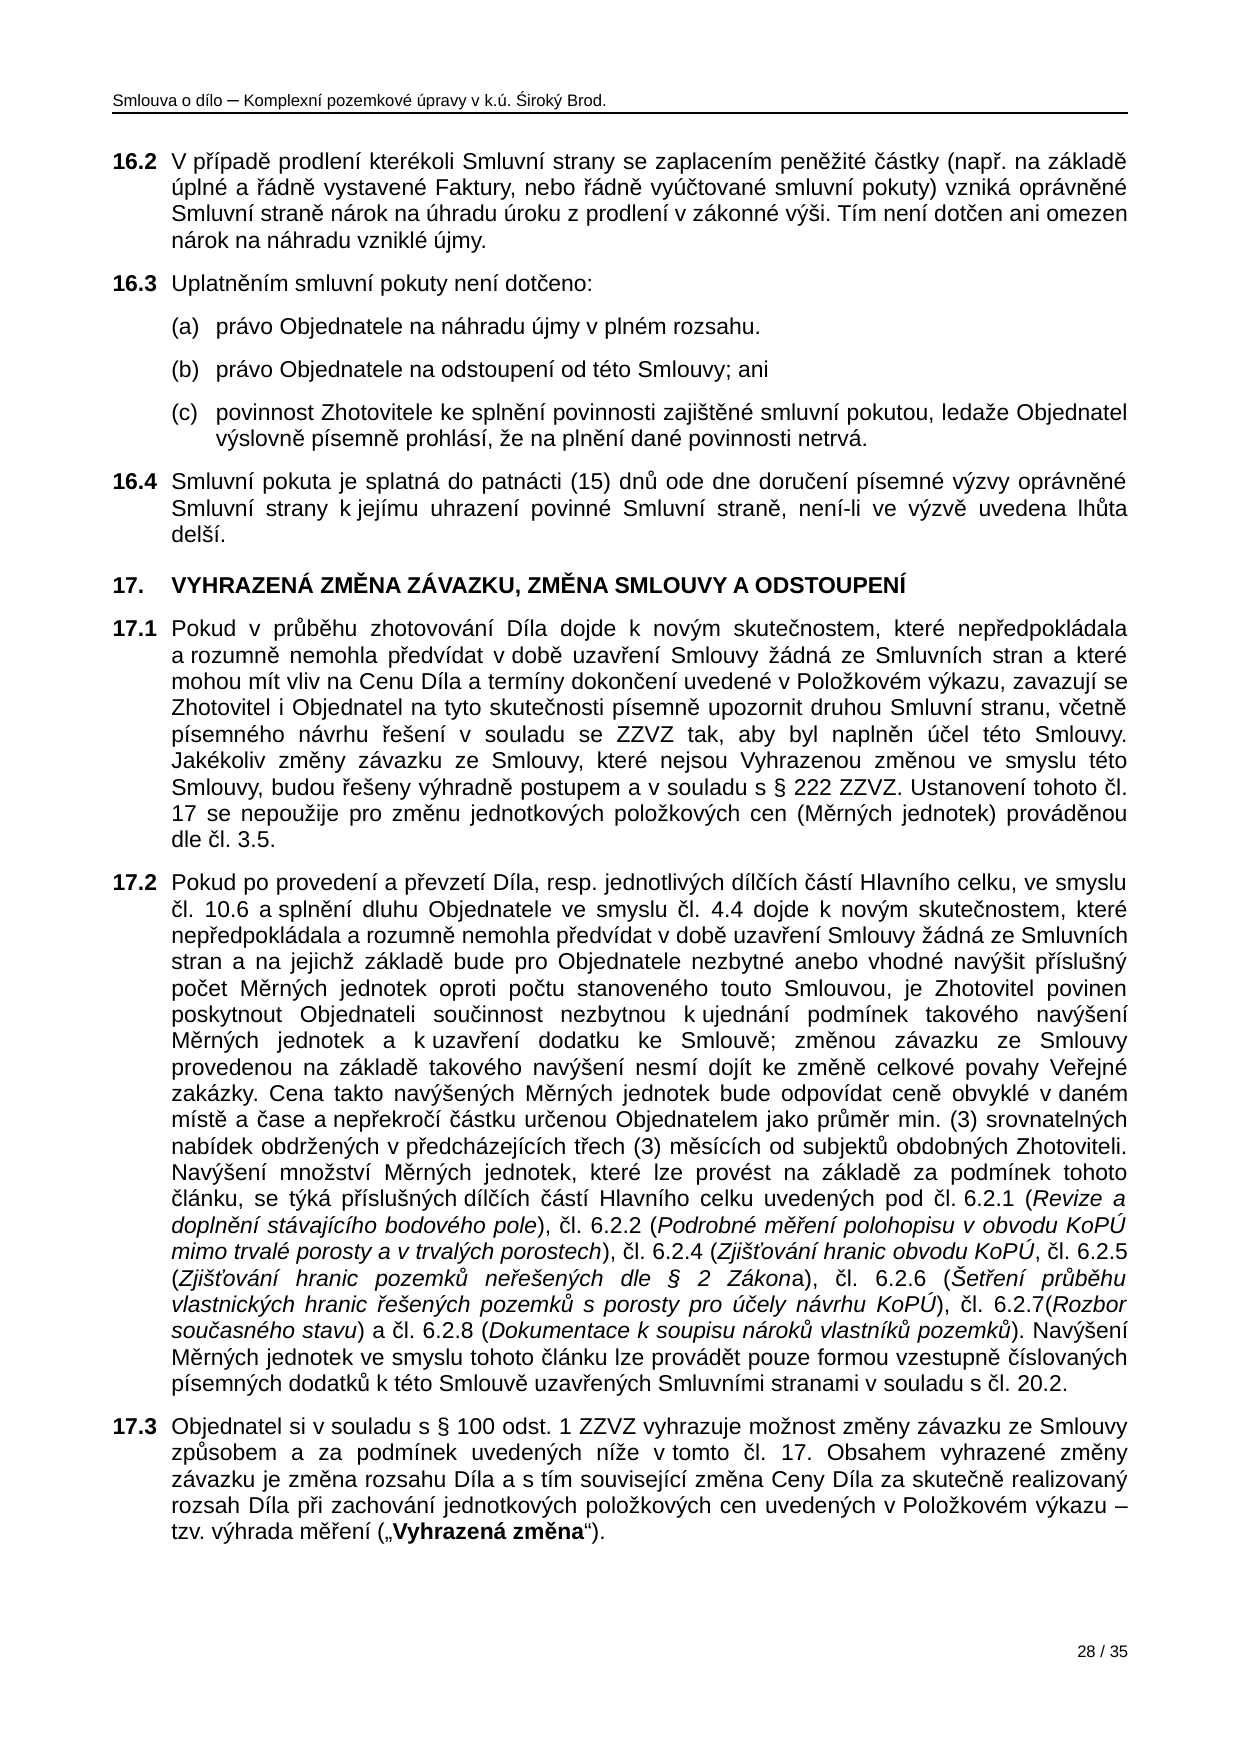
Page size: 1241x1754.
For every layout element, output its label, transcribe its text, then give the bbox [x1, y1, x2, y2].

list povinnost Zhotovitele ke splnění povinnosti zajištěné smluvní pokutou, ledaže Objednatel výslovně písemně prohlásí, že na plnění dané povinnosti netrvá. [171, 399, 1128, 452]
text Pokud v průběhu zhotovování Díla dojde k novým skutečnostem, které nepředpokládala a rozumně nemohla předvídat v době uzavření Smlouvy žádná ze Smluvních stran a které mohou mít vliv na Cenu Díla a termíny dokončení uvedené v Položkovém výkazu, zavazují se Zhotovitel i Objednatel na tyto skutečnosti písemně upozornit druhou Smluvní stranu, včetně písemného návrhu řešení v souladu se ZZVZ tak, aby byl naplněn účel této Smlouvy. Jakékoliv změny závazku ze Smlouvy, které nejsou Vyhrazenou změnou ve smyslu této Smlouvy, budou řešeny výhradně postupem a v souladu s § 222 ZZVZ. Ustanovení tohoto čl. 17 se nepoužije pro změnu jednotkových položkových cen (Měrných jednotek) prováděnou dle čl. 3.6. [112, 615, 1128, 852]
text Objednatel si v souladu s § 100 odst. 1 ZZVZ vyhrazuje možnost změny závazku ze Smlouvy způsobem a za podmínek uvedených níže v tomto čl. 17. Obsahem vyhrazené změny závazku je změna rozsahu Díla a s tím související změna Ceny Díla za skutečně realizovaný rozsah Díla při zachování jednotkových položkových cen uvedených v Položkovém výkazu – tzv. výhrada měření („Vyhrazená změna“). [112, 1413, 1128, 1545]
text Uplatněním smluvní pokuty není dotčeno: [112, 270, 1128, 296]
list právo Objednatele na náhradu újmy v plném rozsahu. [171, 313, 1128, 339]
text Smluvní pokuta je splatná do patnácti (15) dnů ode dne doručení písemné výzvy oprávněné Smluvní strany k jejímu uhrazení povinné Smluvní straně, není-li ve výzvě uvedena lhůta delší. [112, 468, 1128, 547]
text V případě prodlení kterékoli Smluvní strany se zaplacením peněžité částky (např. na základě úplné a řádně vystavené Faktury, nebo řádně vyúčtované smluvní pokuty) vzniká oprávněné Smluvní straně nárok na úhradu úroku z prodlení v zákonné výši. Tím není dotčen ani omezen nárok na náhradu vzniklé újmy. [112, 148, 1128, 253]
list právo Objednatele na odstoupení od této Smlouvy; ani [171, 356, 1128, 382]
text Pokud po provedení a převzetí Díla, resp. jednotlivých dílčích částí Hlavního celku, ve smyslu čl. 10.6 a splnění dluhu Objednatele ve smyslu čl. 4.4 dojde k novým skutečnostem, které nepředpokládala a rozumně nemohla předvídat v době uzavření Smlouvy žádná ze Smluvních stran a na jejichž základě bude pro Objednatele nezbytné anebo vhodné navýšit příslušný počet Měrných jednotek oproti počtu stanoveného touto Smlouvou, je Zhotovitel povinen poskytnout Objednateli součinnost nezbytnou k ujednání podmínek takového navýšení Měrných jednotek a k uzavření dodatku ke Smlouvě; změnou závazku ze Smlouvy provedenou na základě takového navýšení nesmí dojít ke změně celkové povahy Veřejné zakázky. Cena takto navýšených Měrných jednotek bude odpovídat ceně obvyklé v daném místě a čase a nepřekročí částku určenou Objednatelem jako průměr min. (3) srovnatelných nabídek obdržených v předcházejících třech (3) měsících od subjektů obdobných Zhotoviteli. Navýšení množství Měrných jednotek, které lze provést na základě za podmínek tohoto článku, se týká příslušných dílčích částí Hlavního celku uvedených pod čl. 6.2.1 (Revize a doplnění stávajícího bodového pole), čl. 6.2.2 (Podrobné měření polohopisu v obvodu KoPÚ mimo trvalé porosty a v trvalých porostech), čl. 6.2.4 (Zjišťování hranic obvodu KoPÚ, čl. 6.2.5 (Zjišťování hranic pozemků neřešených dle § 2 Zákona), čl. 6.2.6 (Šetření průběhu vlastnických hranic řešených pozemků s porosty pro účely návrhu KoPÚ), čl. 6.2.7(Rozbor současného stavu) a čl. 6.2.8 (Dokumentace k soupisu nároků vlastníků pozemků). Navýšení Měrných jednotek ve smyslu tohoto článku lze provádět pouze formou vzestupně číslovaných písemných dodatků k této Smlouvě uzavřených Smluvními stranami v souladu s čl. 20.2. [112, 869, 1128, 1396]
text Vyhrazená změna závazku, změna smlouvy a odstoupení [112, 572, 1128, 599]
